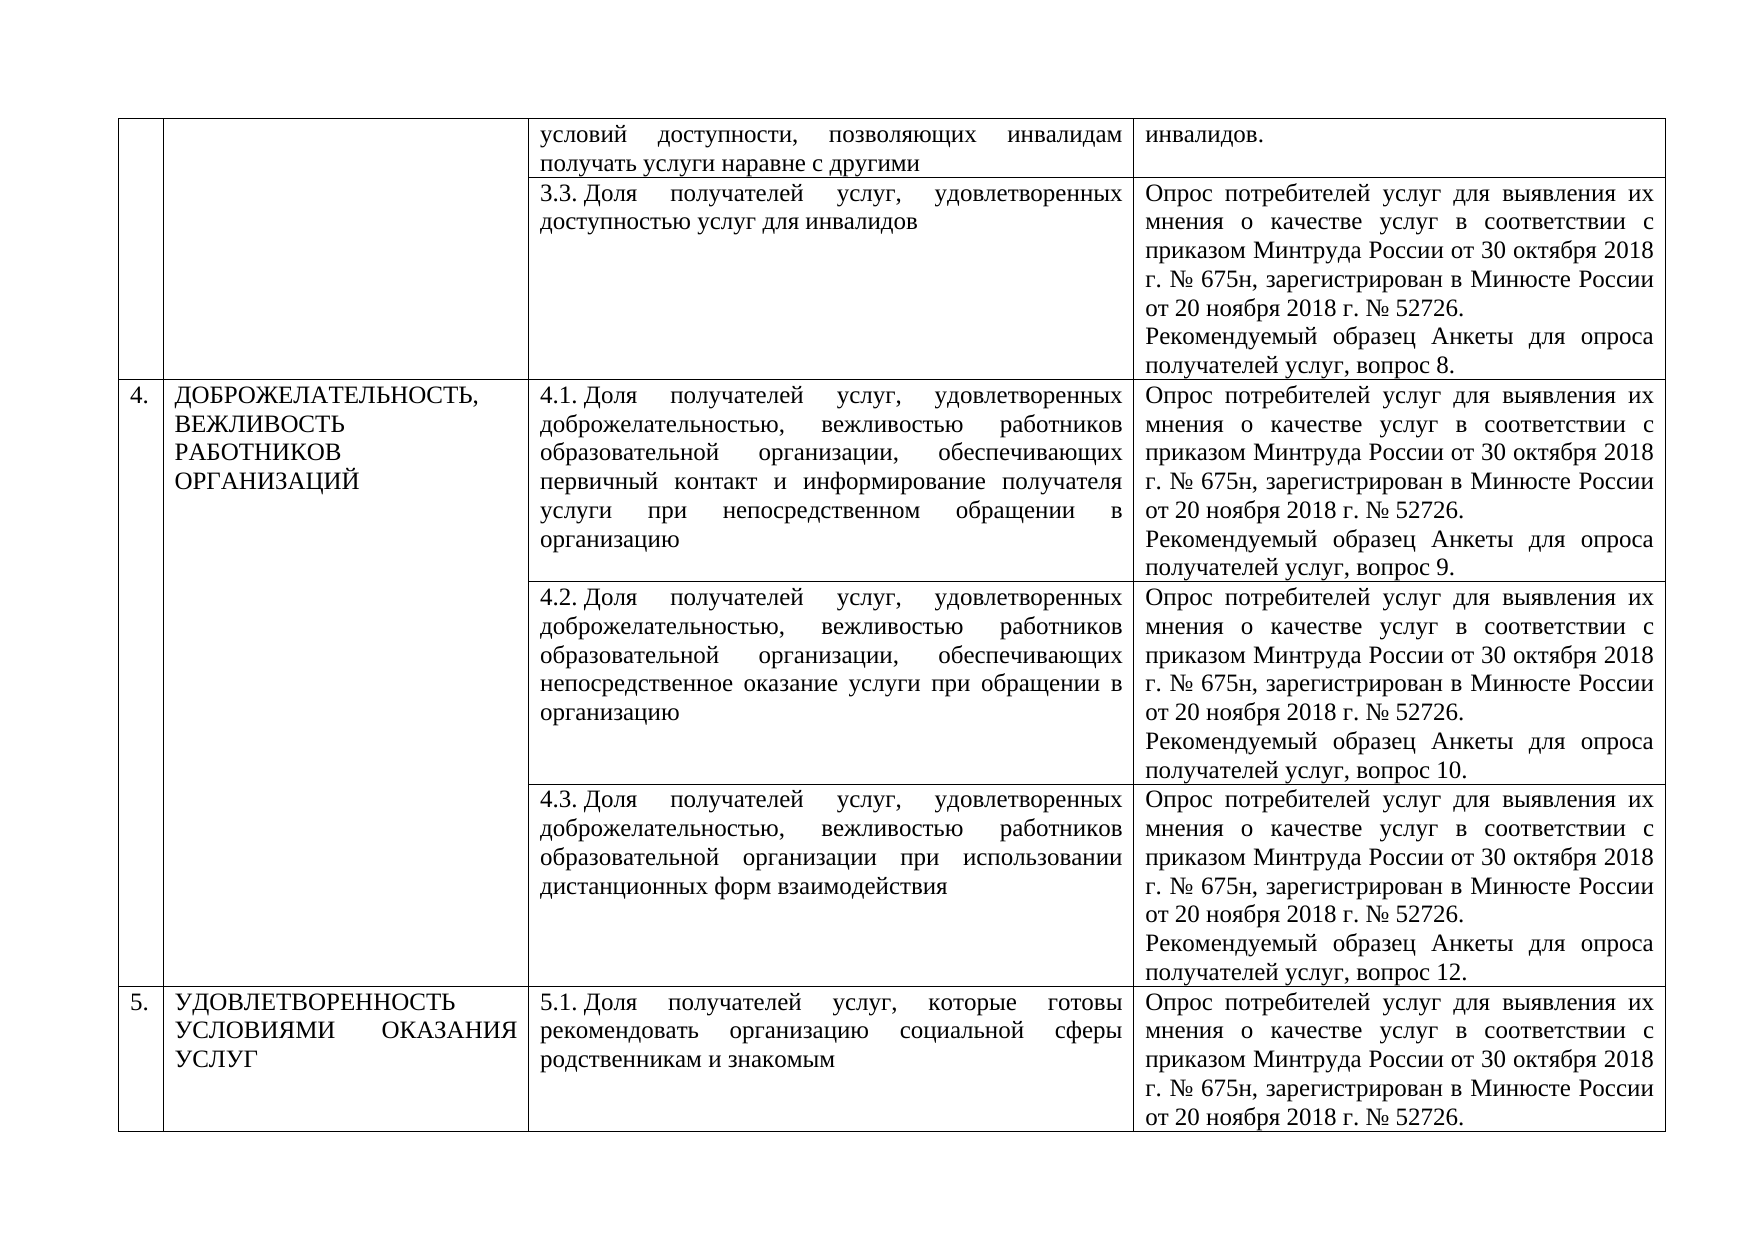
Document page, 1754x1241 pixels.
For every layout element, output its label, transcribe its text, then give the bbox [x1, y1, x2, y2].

table_cell Опрос потребителей услуг для выявления их мнения о качестве услуг в соответствии с приказом Минтруда России от 30 октября 2018 г. № 675н, зарегистрирован в Минюсте России от 20 ноября 2018 г. № 52726. Рекомендуемый образец Анкеты для опроса получателей услуг, вопрос 10. [1134, 582, 1665, 783]
table_cell 4.3. Доля получателей услуг, удовлетворенных доброжелательностью, вежливостью работников образовательной организации при использовании дистанционных форм взаимодействия [529, 785, 1133, 986]
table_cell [529, 987, 1133, 1131]
table_cell 4. [119, 380, 163, 986]
table_cell Опрос потребителей услуг для выявления их мнения о качестве услуг в соответствии с приказом Минтруда России от 30 октября 2018 г. № 675н, зарегистрирован в Минюсте России от 20 ноября 2018 г. № 52726. Рекомендуемый образец Анкеты для опроса получателей услуг, вопрос 9. [1134, 380, 1665, 581]
table_cell Опрос потребителей услуг для выявления их мнения о качестве услуг в соответствии с приказом Минтруда России от 30 октября 2018 г. № 675н, зарегистрирован в Минюсте России от 20 ноября 2018 г. № 52726. Рекомендуемый образец Анкеты для опроса получателей услуг, вопрос 12. [1134, 785, 1665, 986]
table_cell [529, 119, 1133, 177]
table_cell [1134, 987, 1665, 1131]
table_cell Опрос потребителей услуг для выявления их мнения о качестве услуг в соответствии с приказом Минтруда России от 30 октября 2018 г. № 675н, зарегистрирован в Минюсте России от 20 ноября 2018 г. № 52726. Рекомендуемый образец Анкеты для опроса получателей услуг, вопрос 8. [1134, 178, 1665, 379]
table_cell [1134, 119, 1665, 177]
table_cell 3.3. Доля получателей услуг, удовлетворенных доступностью услуг для инвалидов [529, 178, 1133, 379]
table_cell ДОБРОЖЕЛАТЕЛЬНОСТЬ, ВЕЖЛИВОСТЬ РАБОТНИКОВ ОРГАНИЗАЦИЙ [164, 380, 528, 986]
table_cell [164, 987, 528, 1131]
table_cell 4.1. Доля получателей услуг, удовлетворенных доброжелательностью, вежливостью работников образовательной организации, обеспечивающих первичный контакт и информирование получателя услуги при непосредственном обращении в организацию [529, 380, 1133, 581]
table_cell 5. [119, 987, 163, 1131]
table_cell 4.2. Доля получателей услуг, удовлетворенных доброжелательностью, вежливостью работников образовательной организации, обеспечивающих непосредственное оказание услуги при обращении в организацию [529, 582, 1133, 783]
